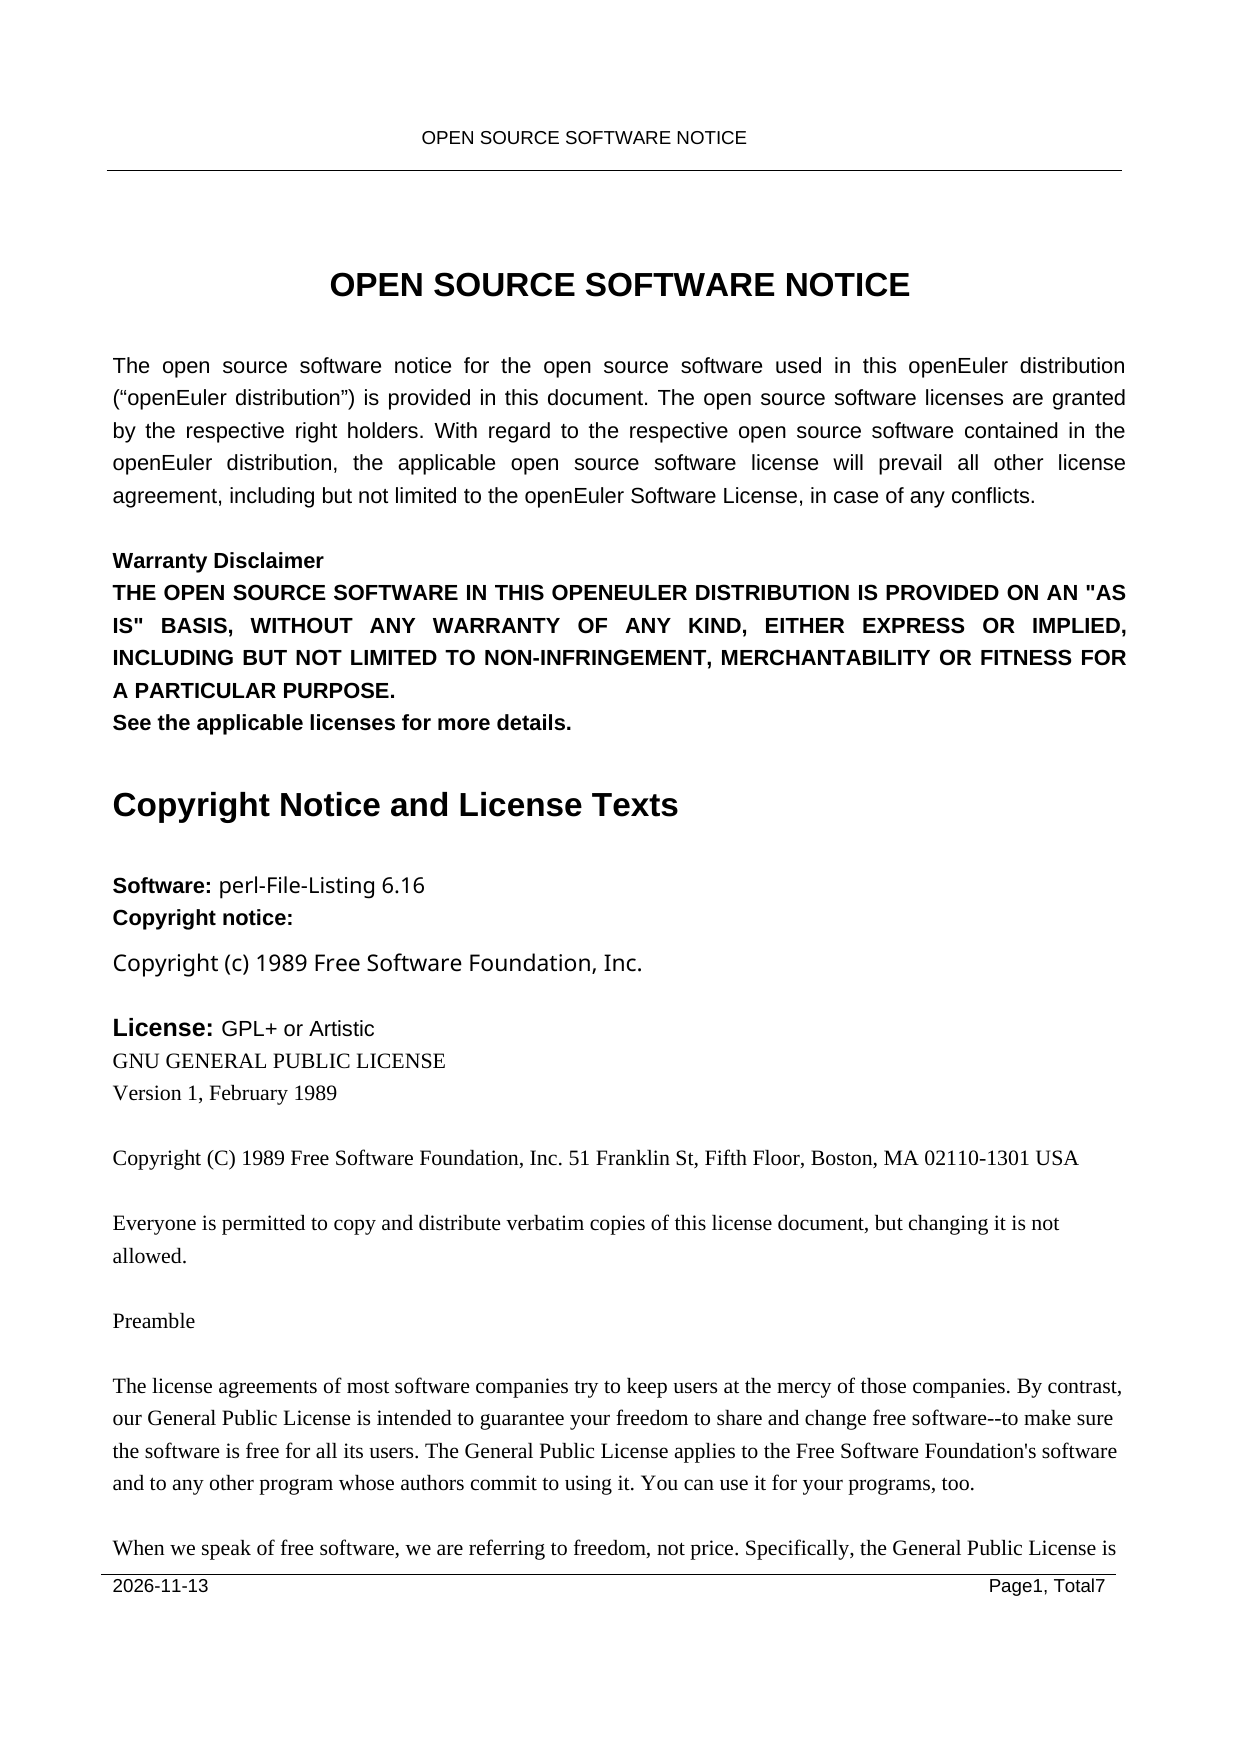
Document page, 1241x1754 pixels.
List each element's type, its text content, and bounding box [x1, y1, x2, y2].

text Copyright (c) 1989 Free Software Foundation, Inc. [112, 947, 1128, 1012]
text Copyright notice: [112, 901, 1128, 934]
text THE OPEN SOURCE SOFTWARE IN THIS OPENEULER DISTRIBUTION IS PROVIDED ON AN "AS IS" BASIS, WITHOUT ANY WARRANTY OF ANY KIND, EITHER EXPRESS OR IMPLIED, INCLUDING BUT NOT LIMITED TO NON-INFRINGEMENT, MERCHANTABILITY OR FITNESS FOR A PARTICULAR PURPOSE. See the applicable licenses for more details. [112, 576, 1128, 739]
title Software: perl-File-Listing 6.16 [112, 869, 1128, 901]
text Copyright Notice and License Texts [112, 771, 1128, 836]
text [112, 1044, 1128, 1564]
text License: GPL+ or Artistic [112, 1012, 1128, 1044]
text OPEN SOURCE SOFTWARE NOTICE [112, 251, 1128, 316]
text Warranty Disclaimer [112, 544, 1128, 576]
text The open source software notice for the open source software used in this openEuler distribution (“openEuler distribution”) is provided in this document. The open source software licenses are granted by the respective right holders. With regard to the respective open source software contained in the openEuler distribution, the applicable open source software license will prevail all other license agreement, including but not limited to the openEuler Software License, in case of any conflicts. [112, 349, 1128, 511]
